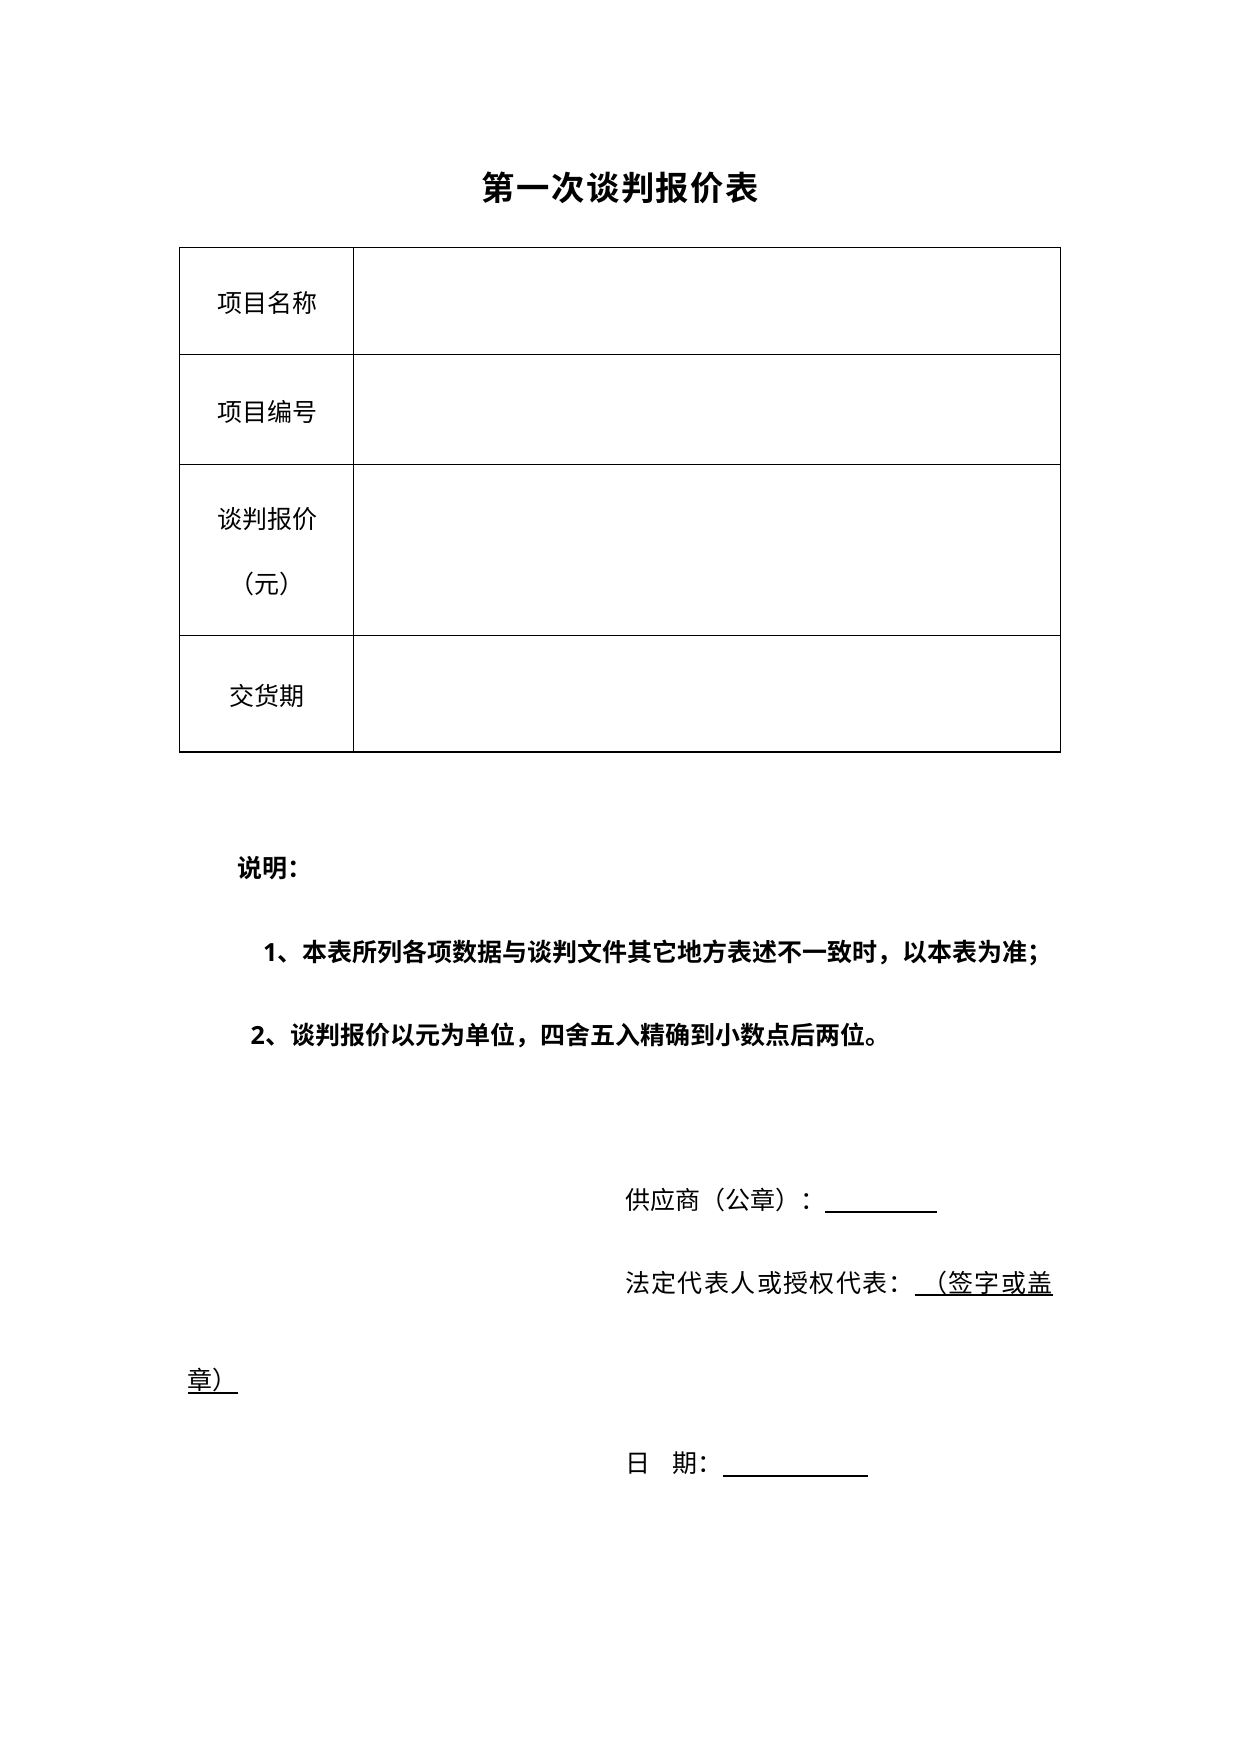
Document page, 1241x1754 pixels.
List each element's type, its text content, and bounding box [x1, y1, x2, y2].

table_cell [354, 636, 1060, 751]
text 法定代表人或授权代表： （签字或盖章） [187, 1249, 1053, 1411]
table_header 项目名称 [180, 248, 353, 354]
table_cell [354, 355, 1060, 463]
table_cell 项目编号 [180, 355, 353, 463]
text 日 期： [187, 1429, 1053, 1494]
table_cell 谈判报价 （元） [180, 465, 353, 635]
table_cell 交货期 [180, 636, 353, 751]
text 1、本表所列各项数据与谈判文件其它地方表述不一致时，以本表为准； [187, 918, 1053, 983]
text 2、谈判报价以元为单位，四舍五入精确到小数点后两位。 [187, 1001, 1053, 1066]
text 说明： [187, 834, 1053, 899]
text 第一次谈判报价表 [187, 162, 1053, 210]
table_cell [354, 465, 1060, 635]
table_header [354, 248, 1060, 354]
text 供应商（公章）： [187, 1166, 1053, 1231]
